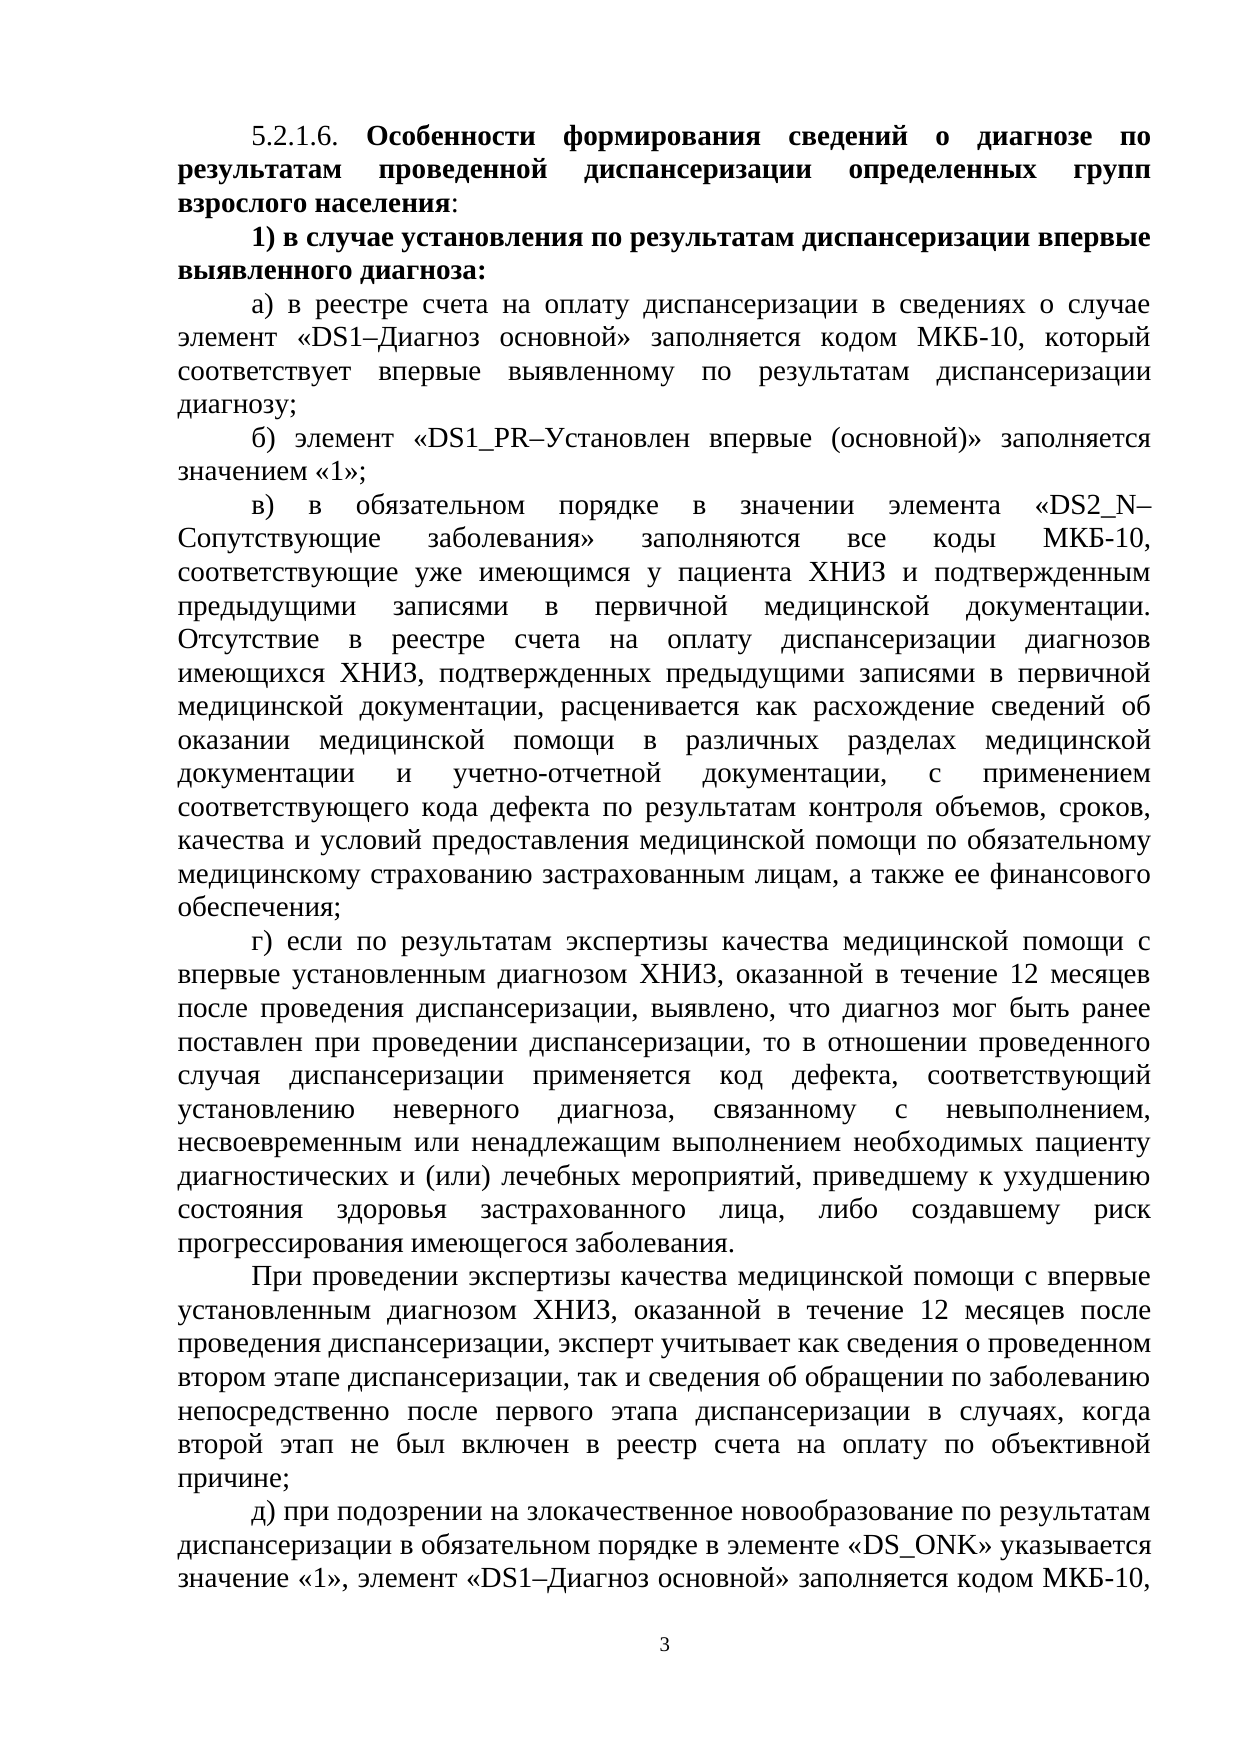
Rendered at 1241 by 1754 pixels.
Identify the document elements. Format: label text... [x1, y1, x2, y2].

text а) в реестре счета на оплату диспансеризации в сведениях о случае элемент «DS1–Диагноз основной» заполняется кодом МКБ-10, который соответствует впервые выявленному по результатам диспансеризации диагнозу; [177, 286, 1152, 420]
text 5.2.1.6. Особенности формирования сведений о диагнозе по результатам проведенной диспансеризации определенных групп взрослого населения: [177, 118, 1152, 219]
text б) элемент «DS1_PR–Установлен впервые (основной)» заполняется значением «1»; [177, 420, 1152, 487]
text 1) в случае установления по результатам диспансеризации впервые выявленного диагноза: [177, 219, 1152, 286]
text в) в обязательном порядке в значении элемента «DS2_N–Сопутствующие заболевания» заполняются все коды МКБ-10, соответствующие уже имеющимся у пациента ХНИЗ и подтвержденным предыдущими записями в первичной медицинской документации. Отсутствие в реестре счета на оплату диспансеризации диагнозов имеющихся ХНИЗ, подтвержденных предыдущими записями в первичной медицинской документации, расценивается как расхождение сведений об оказании медицинской помощи в различных разделах медицинской документации и учетно-отчетной документации, с применением соответствующего кода дефекта по результатам контроля объемов, сроков, качества и условий предоставления медицинской помощи по обязательному медицинскому страхованию застрахованным лицам, а также ее финансового обеспечения; [177, 487, 1152, 923]
text г) если по результатам экспертизы качества медицинской помощи с впервые установленным диагнозом ХНИЗ, оказанной в течение 12 месяцев после проведения диспансеризации, выявлено, что диагноз мог быть ранее поставлен при проведении диспансеризации, то в отношении проведенного случая диспансеризации применяется код дефекта, соответствующий установлению неверного диагноза, связанному с невыполнением, несвоевременным или ненадлежащим выполнением необходимых пациенту диагностических и (или) лечебных мероприятий, приведшему к ухудшению состояния здоровья застрахованного лица, либо создавшему риск прогрессирования имеющегося заболевания. [177, 923, 1152, 1258]
text При проведении экспертизы качества медицинской помощи с впервые установленным диагнозом ХНИЗ, оказанной в течение 12 месяцев после проведения диспансеризации, эксперт учитывает как сведения о проведенном втором этапе диспансеризации, так и сведения об обращении по заболеванию непосредственно после первого этапа диспансеризации в случаях, когда второй этап не был включен в реестр счета на оплату по объективной причине; [177, 1258, 1152, 1493]
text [177, 1493, 1152, 1594]
